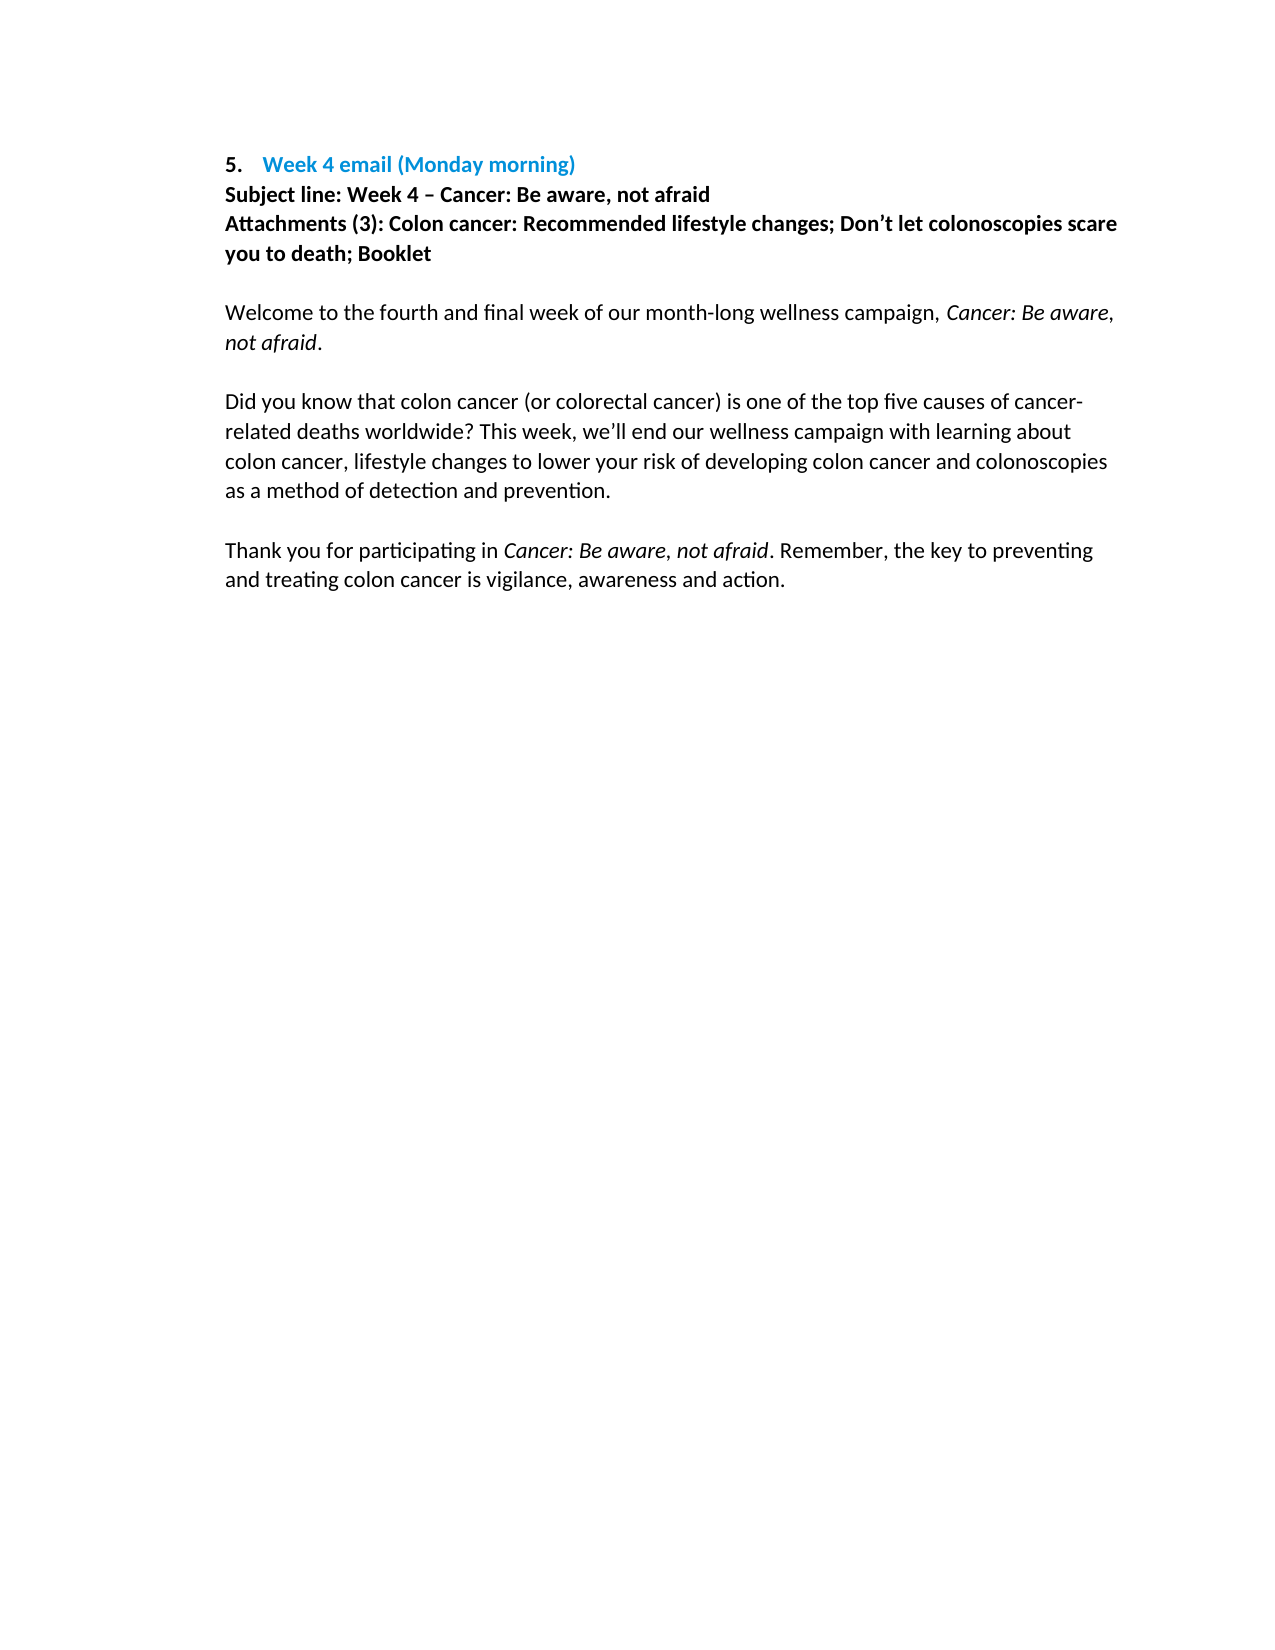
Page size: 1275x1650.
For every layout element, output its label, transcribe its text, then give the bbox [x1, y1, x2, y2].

list Attachments (3): Colon cancer: Recommended lifestyle changes; Don’t let colonoscopies scare you to death; Booklet [225, 209, 1125, 267]
list Did you know that colon cancer (or colorectal cancer) is one of the top five causes of cancer-related deaths worldwide? This week, we’ll end our wellness campaign with learning about colon cancer, lifestyle changes to lower your risk of developing colon cancer and colonoscopies as a method of detection and prevention. [225, 387, 1125, 504]
list Week 4 email (Monday morning) [225, 150, 1125, 178]
list Welcome to the fourth and final week of our month-long wellness campaign, Cancer: Be aware, not afraid. [225, 298, 1125, 356]
list Thank you for participating in Cancer: Be aware, not afraid. Remember, the key to preventing and treating colon cancer is vigilance, awareness and action. [225, 536, 1125, 594]
list Subject line: Week 4 – Cancer: Be aware, not afraid [225, 180, 1125, 208]
